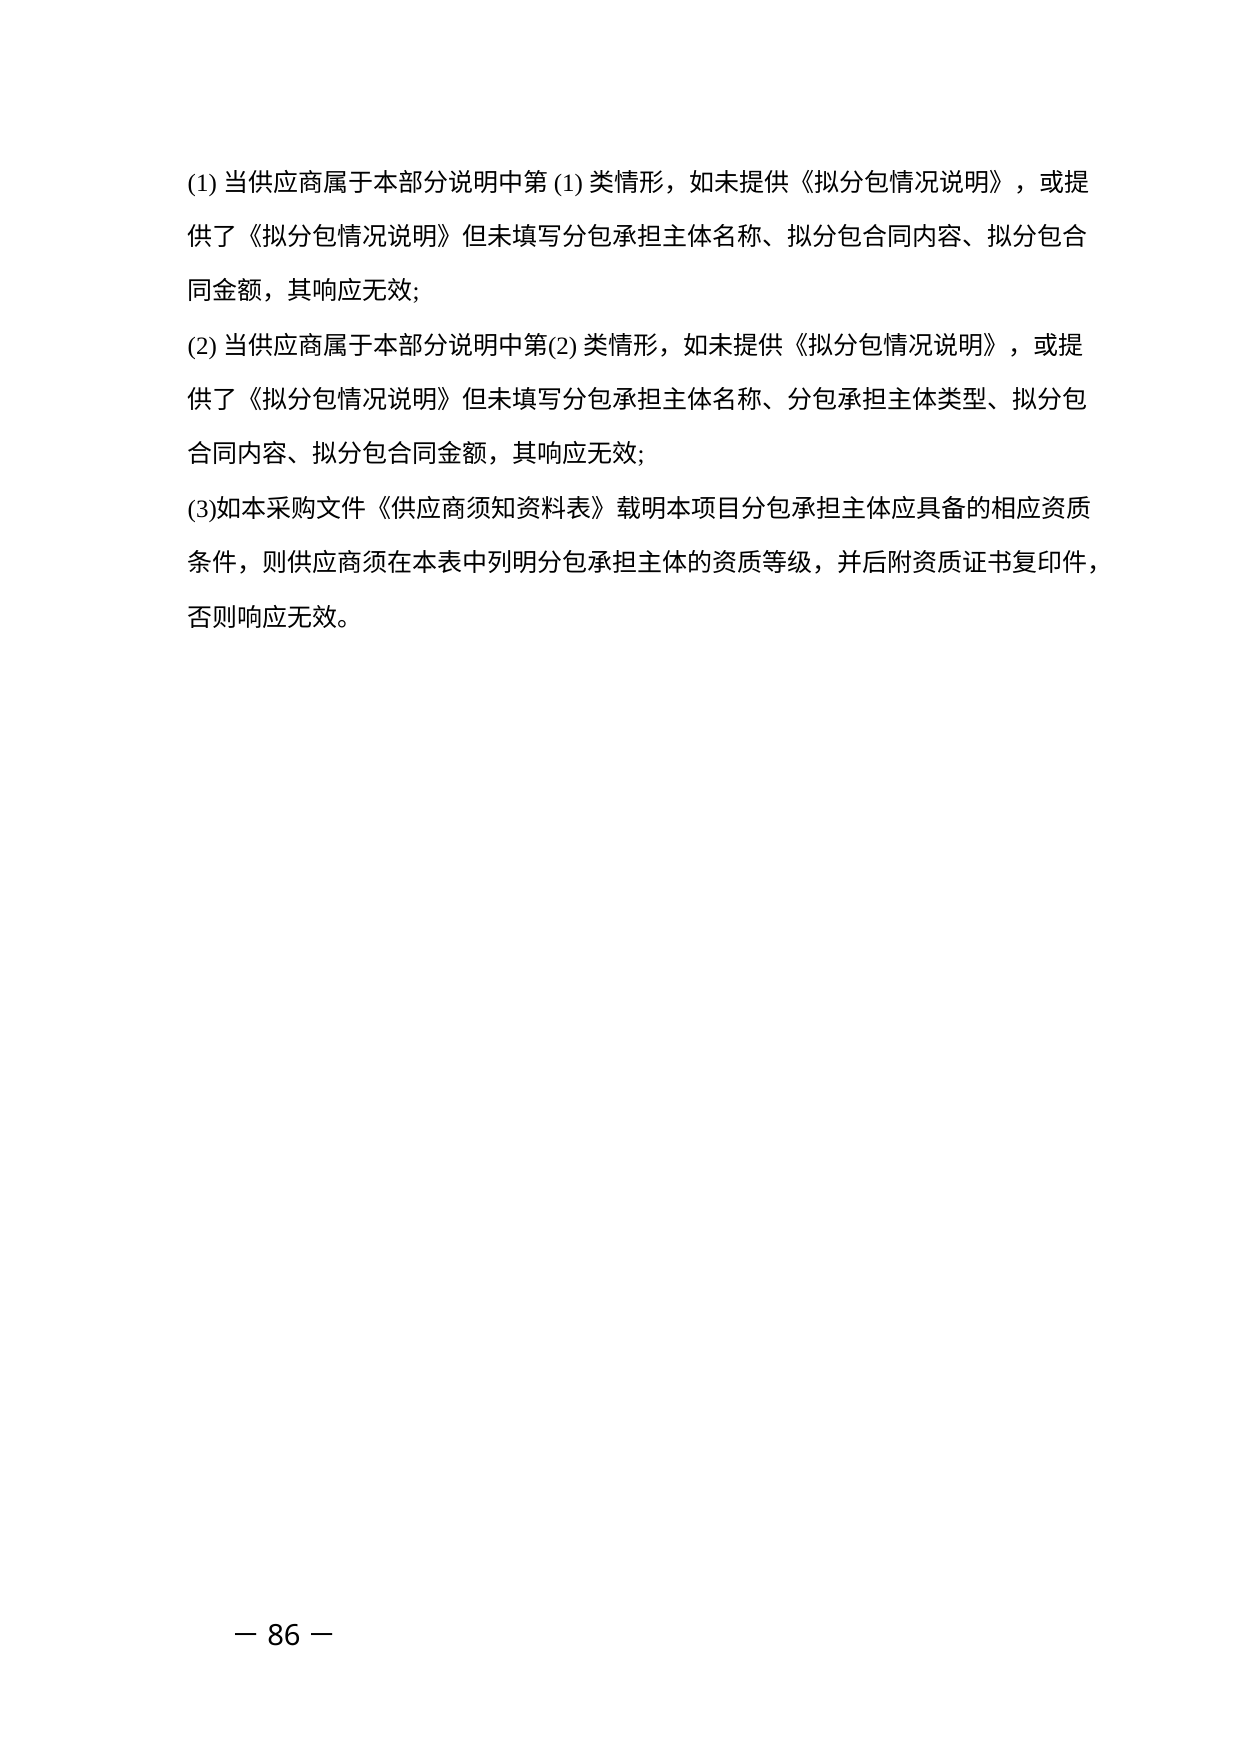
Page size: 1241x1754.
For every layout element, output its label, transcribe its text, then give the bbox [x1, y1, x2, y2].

text (1) 当供应商属于本部分说明中第 (1) 类情形，如未提供《拟分包情况说明》，或提供了《拟分包情况说明》但未填写分包承担主体名称、拟分包合同内容、拟分包合同金额，其响应无效; [187, 162, 1107, 307]
text (3)如本采购文件《供应商须知资料表》载明本项目分包承担主体应具备的相应资质条件，则供应商须在本表中列明分包承担主体的资质等级，并后附资质证书复印件，否则响应无效。 [187, 488, 1107, 633]
text (2) 当供应商属于本部分说明中第(2) 类情形，如未提供《拟分包情况说明》，或提供了《拟分包情况说明》但未填写分包承担主体名称、分包承担主体类型、拟分包合同内容、拟分包合同金额，其响应无效; [187, 325, 1107, 470]
